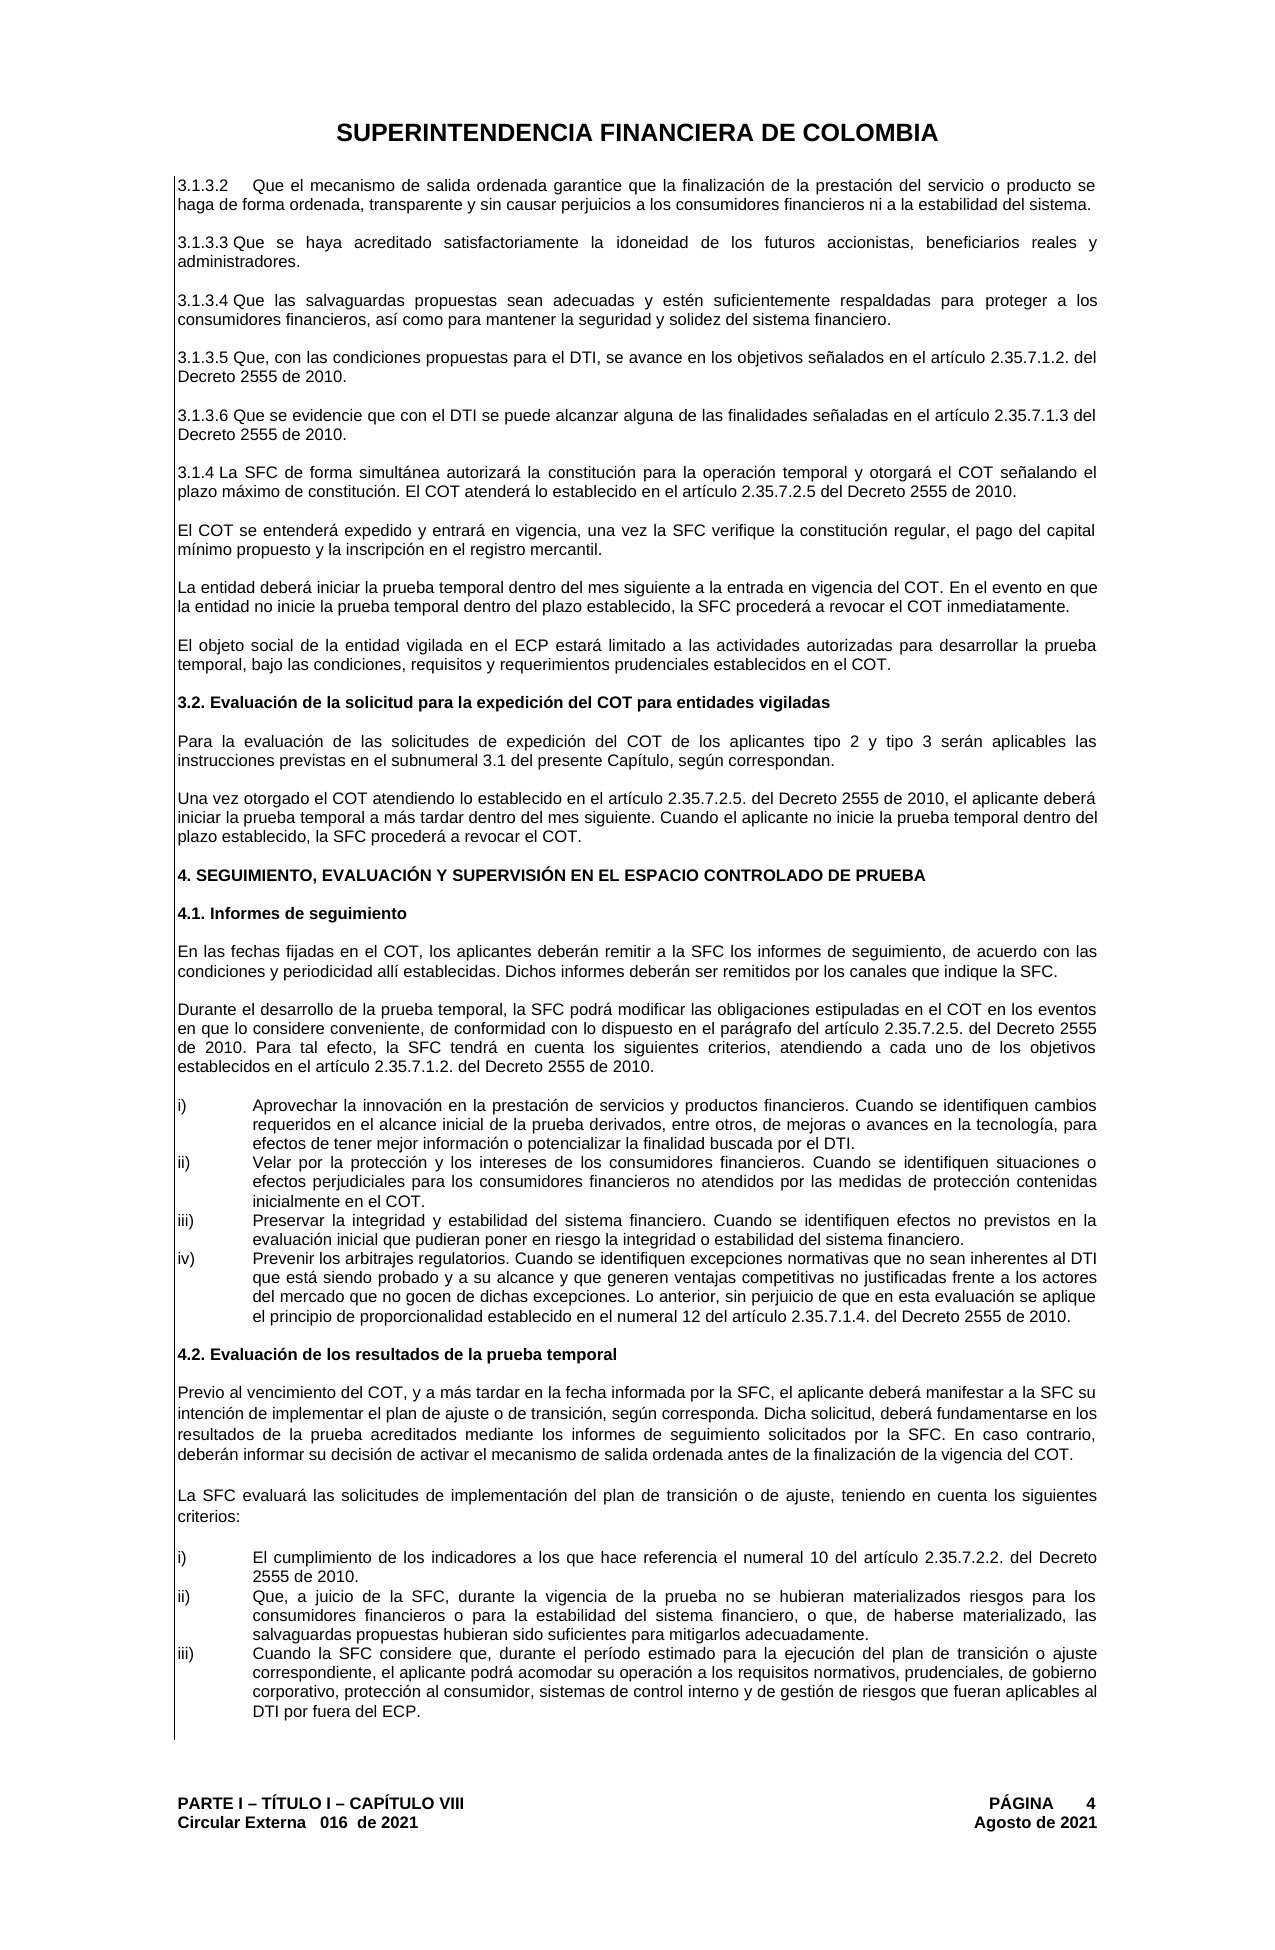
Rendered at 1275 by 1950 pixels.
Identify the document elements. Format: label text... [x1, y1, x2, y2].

subtitle Evaluación de los resultados de la prueba temporal [177, 1345, 1098, 1364]
text Previo al vencimiento del COT, y a más tardar en la fecha informada por la SFC, el aplicante deberá manifestar a la SFC su intención de implementar el plan de ajuste o de transición, según corresponda. Dicha solicitud, deberá fundamentarse en los resultados de la prueba acreditados mediante los informes de seguimiento solicitados por la SFC. En caso contrario, deberán informar su decisión de activar el mecanismo de salida ordenada antes de la finalización de la vigencia del COT. [177, 1383, 1098, 1464]
subtitle Que se haya acreditado satisfactoriamente la idoneidad de los futuros accionistas, beneficiarios reales y administradores. [177, 233, 1098, 271]
text La entidad deberá iniciar la prueba temporal dentro del mes siguiente a la entrada en vigencia del COT. En el evento en que la entidad no inicie la prueba temporal dentro del plazo establecido, la SFC procederá a revocar el COT inmediatamente. [177, 578, 1098, 616]
text El COT se entenderá expedido y entrará en vigencia, una vez la SFC verifique la constitución regular, el pago del capital mínimo propuesto y la inscripción en el registro mercantil. [177, 521, 1098, 559]
subtitle Informes de seguimiento [177, 904, 1098, 923]
subtitle SEGUIMIENTO, EVALUACIÓN Y SUPERVISIÓN EN EL ESPACIO CONTROLADO DE PRUEBA [177, 866, 1098, 885]
text En las fechas fijadas en el COT, los aplicantes deberán remitir a la SFC los informes de seguimiento, de acuerdo con las condiciones y periodicidad allí establecidas. Dichos informes deberán ser remitidos por los canales que indique la SFC. [177, 942, 1098, 981]
list Preservar la integridad y estabilidad del sistema financiero. Cuando se identifiquen efectos no previstos en la evaluación inicial que pudieran poner en riesgo la integridad o estabilidad del sistema financiero. [177, 1211, 1098, 1249]
text 3.1.3.6 Que se evidencie que con el DTI se puede alcanzar alguna de las finalidades señaladas en el artículo 2.35.7.1.3 del Decreto 2555 de 2010. [177, 406, 1098, 444]
text 3.1.3.5 Que, con las condiciones propuestas para el DTI, se avance en los objetivos señalados en el artículo 2.35.7.1.2. del Decreto 2555 de 2010. [177, 348, 1098, 386]
text Para la evaluación de las solicitudes de expedición del COT de los aplicantes tipo 2 y tipo 3 serán aplicables las instrucciones previstas en el subnumeral 3.1 del presente Capítulo, según correspondan. [177, 731, 1098, 770]
list Aprovechar la innovación en la prestación de servicios y productos financieros. Cuando se identifiquen cambios requeridos en el alcance inicial de la prueba derivados, entre otros, de mejoras o avances en la tecnología, para efectos de tener mejor información o potencializar la finalidad buscada por el DTI. [177, 1096, 1098, 1153]
text El objeto social de la entidad vigilada en el ECP estará limitado a las actividades autorizadas para desarrollar la prueba temporal, bajo las condiciones, requisitos y requerimientos prudenciales establecidos en el COT. [177, 636, 1098, 674]
list Que, a juicio de la SFC, durante la vigencia de la prueba no se hubieran materializados riesgos para los consumidores financieros o para la estabilidad del sistema financiero, o que, de haberse materializado, las salvaguardas propuestas hubieran sido suficientes para mitigarlos adecuadamente. [177, 1586, 1098, 1644]
subtitle Que las salvaguardas propuestas sean adecuadas y estén suficientemente respaldadas para proteger a los consumidores financieros, así como para mantener la seguridad y solidez del sistema financiero. [177, 291, 1098, 329]
subtitle La SFC de forma simultánea autorizará la constitución para la operación temporal y otorgará el COT señalando el plazo máximo de constitución. El COT atenderá lo establecido en el artículo 2.35.7.2.5 del Decreto 2555 de 2010. [177, 463, 1098, 501]
list Prevenir los arbitrajes regulatorios. Cuando se identifiquen excepciones normativas que no sean inherentes al DTI que está siendo probado y a su alcance y que generen ventajas competitivas no justificadas frente a los actores del mercado que no gocen de dichas excepciones. Lo anterior, sin perjuicio de que en esta evaluación se aplique el principio de proporcionalidad establecido en el numeral 12 del artículo 2.35.7.1.4. del Decreto 2555 de 2010. [177, 1249, 1098, 1326]
text Durante el desarrollo de la prueba temporal, la SFC podrá modificar las obligaciones estipuladas en el COT en los eventos en que lo considere conveniente, de conformidad con lo dispuesto en el parágrafo del artículo 2.35.7.2.5. del Decreto 2555 de 2010. Para tal efecto, la SFC tendrá en cuenta los siguientes criterios, atendiendo a cada uno de los objetivos establecidos en el artículo 2.35.7.1.2. del Decreto 2555 de 2010. [177, 1000, 1098, 1076]
text Una vez otorgado el COT atendiendo lo establecido en el artículo 2.35.7.2.5. del Decreto 2555 de 2010, el aplicante deberá iniciar la prueba temporal a más tardar dentro del mes siguiente. Cuando el aplicante no inicie la prueba temporal dentro del plazo establecido, la SFC procederá a revocar el COT. [177, 789, 1098, 846]
text La SFC evaluará las solicitudes de implementación del plan de transición o de ajuste, teniendo en cuenta los siguientes criterios: [175, 1486, 1098, 1526]
subtitle Que el mecanismo de salida ordenada garantice que la finalización de la prestación del servicio o producto se haga de forma ordenada, transparente y sin causar perjuicios a los consumidores financieros ni a la estabilidad del sistema. [177, 176, 1098, 214]
subtitle Evaluación de la solicitud para la expedición del COT para entidades vigiladas [177, 693, 1098, 712]
list El cumplimiento de los indicadores a los que hace referencia el numeral 10 del artículo 2.35.7.2.2. del Decreto 2555 de 2010. [175, 1548, 1098, 1586]
list Velar por la protección y los intereses de los consumidores financieros. Cuando se identifiquen situaciones o efectos perjudiciales para los consumidores financieros no atendidos por las medidas de protección contenidas inicialmente en el COT. [177, 1153, 1098, 1211]
list Cuando la SFC considere que, durante el período estimado para la ejecución del plan de transición o ajuste correspondiente, el aplicante podrá acomodar su operación a los requisitos normativos, prudenciales, de gobierno corporativo, protección al consumidor, sistemas de control interno y de gestión de riesgos que fueran aplicables al DTI por fuera del ECP. [177, 1644, 1098, 1721]
